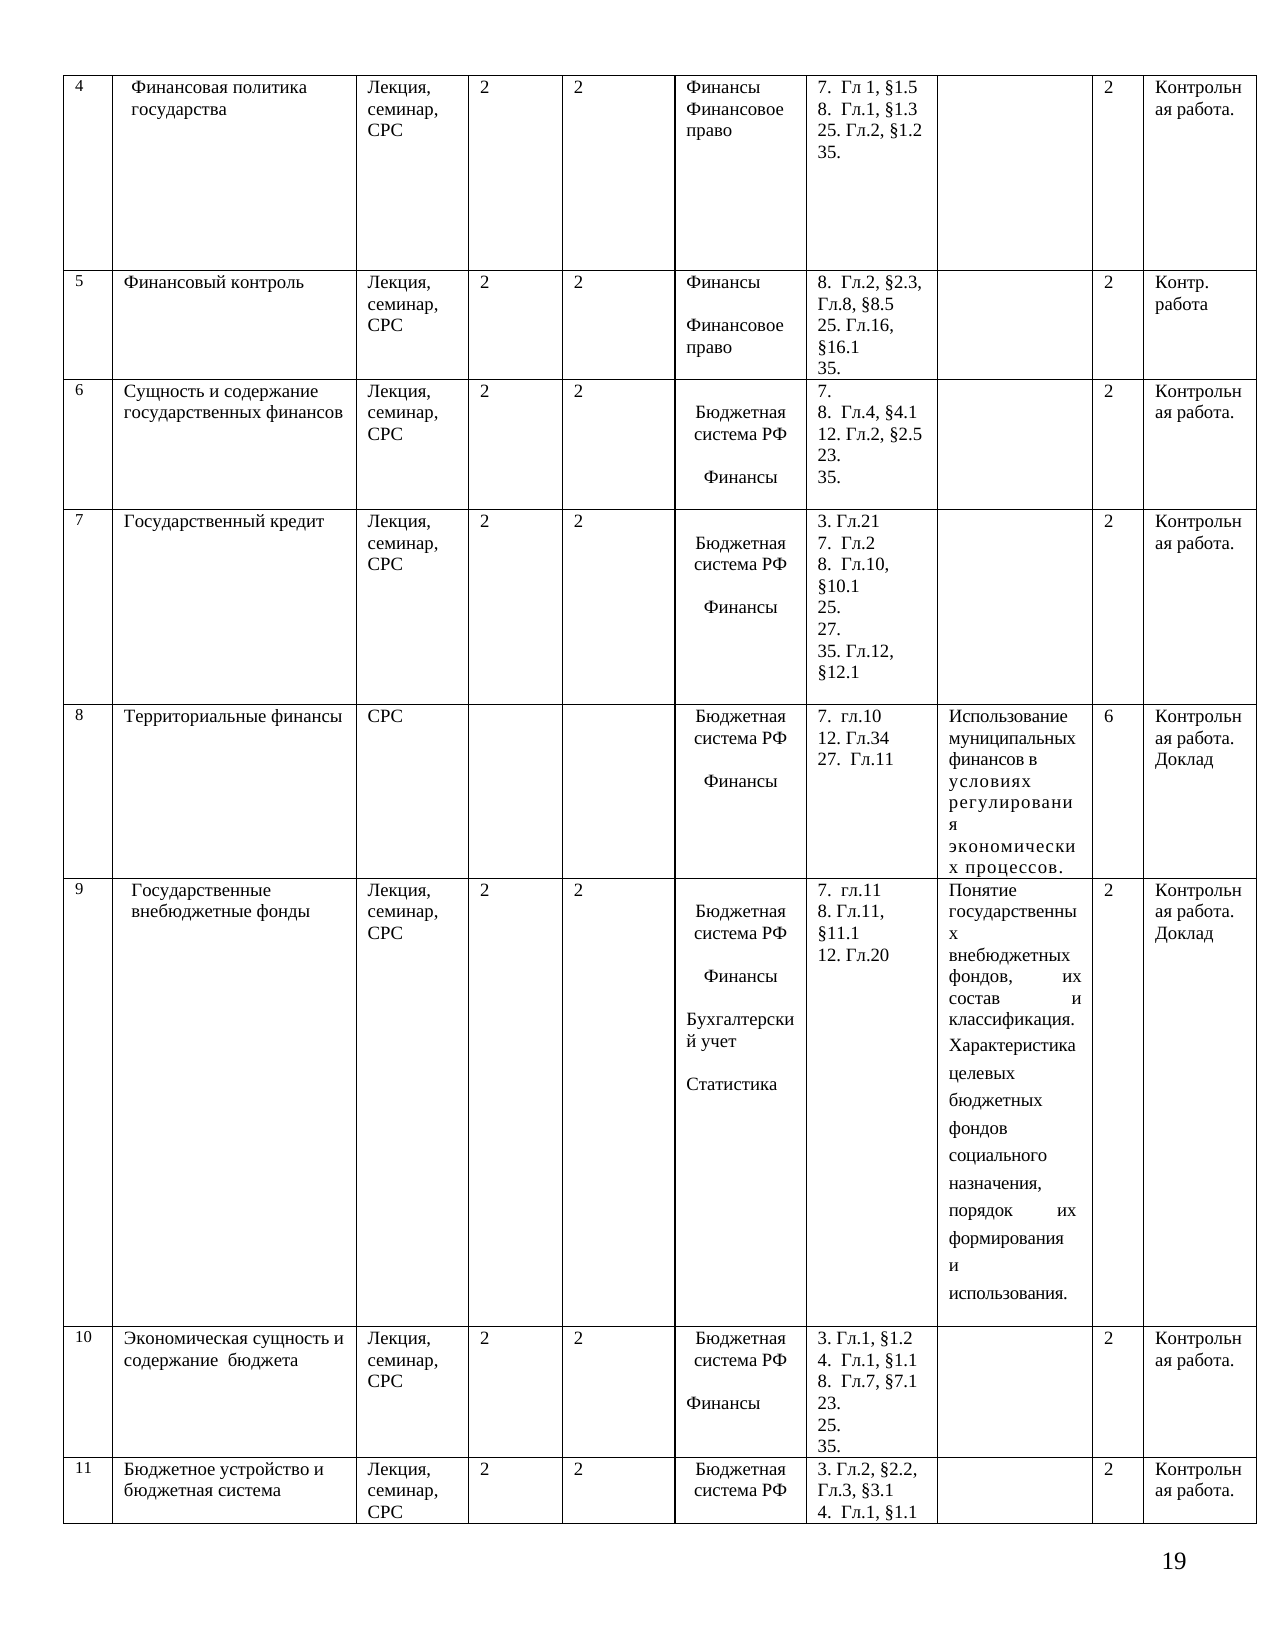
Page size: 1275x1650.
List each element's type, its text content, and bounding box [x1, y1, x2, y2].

table_cell Государственный кредит [113, 510, 356, 704]
table_cell Бюджетная система РФ Финансы [676, 1327, 806, 1457]
table_cell Контр. работа [1144, 271, 1256, 379]
table_cell Контрольная работа. [1144, 510, 1256, 704]
table_cell 7. 8. Гл.4, §4.1 12. Гл.2, §2.5 23. 35. [807, 380, 937, 509]
table_cell [938, 1327, 1092, 1457]
table_cell Лекция, семинар, СРС [357, 879, 468, 1326]
table_cell 3. Гл.1, §1.2 4. Гл.1, §1.1 8. Гл.7, §7.1 23. 25. 35. [807, 1327, 937, 1457]
table_cell Экономическая сущность и содержание бюджета [113, 1327, 356, 1457]
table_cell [113, 1458, 356, 1522]
table_cell Контрольная работа. Доклад [1144, 705, 1256, 878]
table_cell 2 [1093, 76, 1143, 270]
table_cell 2 [1093, 510, 1143, 704]
table_cell 2 [469, 271, 562, 379]
table_cell 2 [1093, 271, 1143, 379]
table_cell 4 [64, 76, 112, 270]
table_cell [938, 380, 1092, 509]
table_cell Лекция, семинар, СРС [357, 380, 468, 509]
table_cell [938, 76, 1092, 270]
table_cell Контрольная работа. [1144, 1458, 1256, 1522]
table_cell 2 [1093, 1458, 1143, 1522]
table_cell Использование муниципальных финансов в условиях регулирования экономических процессов. [938, 705, 1092, 878]
table_cell 2 [563, 1458, 674, 1522]
table_cell Бюджетная система РФ Финансы [676, 510, 806, 704]
table_cell 7. Гл 1, §1.5 8. Гл.1, §1.3 25. Гл.2, §1.2 35. [807, 76, 937, 270]
table_cell 9 [64, 879, 112, 1326]
table_cell [938, 271, 1092, 379]
table_cell 2 [563, 271, 674, 379]
table_cell Контрольная работа. [1144, 380, 1256, 509]
table_cell 5 [64, 271, 112, 379]
table_cell Лекция, семинар, СРС [357, 1327, 468, 1457]
table_cell Бюджетная система РФ Финансы Бухгалтерский учет Статистика [676, 879, 806, 1326]
table_cell 8. Гл.2, §2.3, Гл.8, §8.5 25. Гл.16, §16.1 35. [807, 271, 937, 379]
table_cell 2 [469, 1327, 562, 1457]
table_cell 11 [64, 1458, 112, 1522]
table_cell 7. гл.10 12. Гл.34 27. Гл.11 [807, 705, 937, 878]
table_cell 2 [563, 380, 674, 509]
table_cell 7. гл.11 8. Гл.11, §11.1 12. Гл.20 [807, 879, 937, 1326]
table_cell 10 [64, 1327, 112, 1457]
table_cell Контрольная работа. [1144, 1327, 1256, 1457]
table_cell Финансовая политика государства [113, 76, 356, 270]
table_cell Финансовый контроль [113, 271, 356, 379]
table_cell Бюджетная система РФ Финансы [676, 705, 806, 878]
table_cell 2 [469, 76, 562, 270]
table_cell Контрольная работа. [1144, 76, 1256, 270]
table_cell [357, 1458, 468, 1522]
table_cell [676, 76, 806, 270]
table_cell 8 [64, 705, 112, 878]
table_cell Территориальные финансы [113, 705, 356, 878]
table_cell Бюджетная система РФ Финансы [676, 380, 806, 509]
table_cell 2 [469, 1458, 562, 1522]
table_cell 2 [563, 1327, 674, 1457]
table_cell [563, 705, 674, 878]
table_cell 2 [563, 76, 674, 270]
table_cell 2 [1093, 380, 1143, 509]
table_cell Финансы Финансовое право [676, 271, 806, 379]
table_cell 6 [1093, 705, 1143, 878]
table_cell СРС [357, 705, 468, 878]
table_cell 2 [563, 879, 674, 1326]
table_cell Понятие государственных внебюджетных фондов, их состав и классификация. Характеристика целевых бюджетных фондов социального назначения, порядок их формирования и использования. [938, 879, 1092, 1326]
table_cell 2 [1093, 879, 1143, 1326]
table_cell [469, 705, 562, 878]
table_cell 2 [469, 380, 562, 509]
table_cell [938, 1458, 1092, 1522]
table_cell Контрольная работа. Доклад [1144, 879, 1256, 1326]
table_cell Государственные внебюджетные фонды [113, 879, 356, 1326]
table_cell 7 [64, 510, 112, 704]
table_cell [676, 1458, 806, 1522]
table_cell 2 [469, 510, 562, 704]
table_cell [938, 510, 1092, 704]
table_cell 2 [1093, 1327, 1143, 1457]
table_cell 3. Гл.21 7. Гл.2 8. Гл.10, §10.1 25. 27. 35. Гл.12, §12.1 [807, 510, 937, 704]
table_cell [357, 76, 468, 270]
table_cell Лекция, семинар, СРС [357, 510, 468, 704]
table_cell 2 [563, 510, 674, 704]
table_cell 6 [64, 380, 112, 509]
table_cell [807, 1458, 937, 1522]
table_cell 2 [469, 879, 562, 1326]
table_cell Лекция, семинар, СРС [357, 271, 468, 379]
table_cell Сущность и содержание государственных финансов [113, 380, 356, 509]
